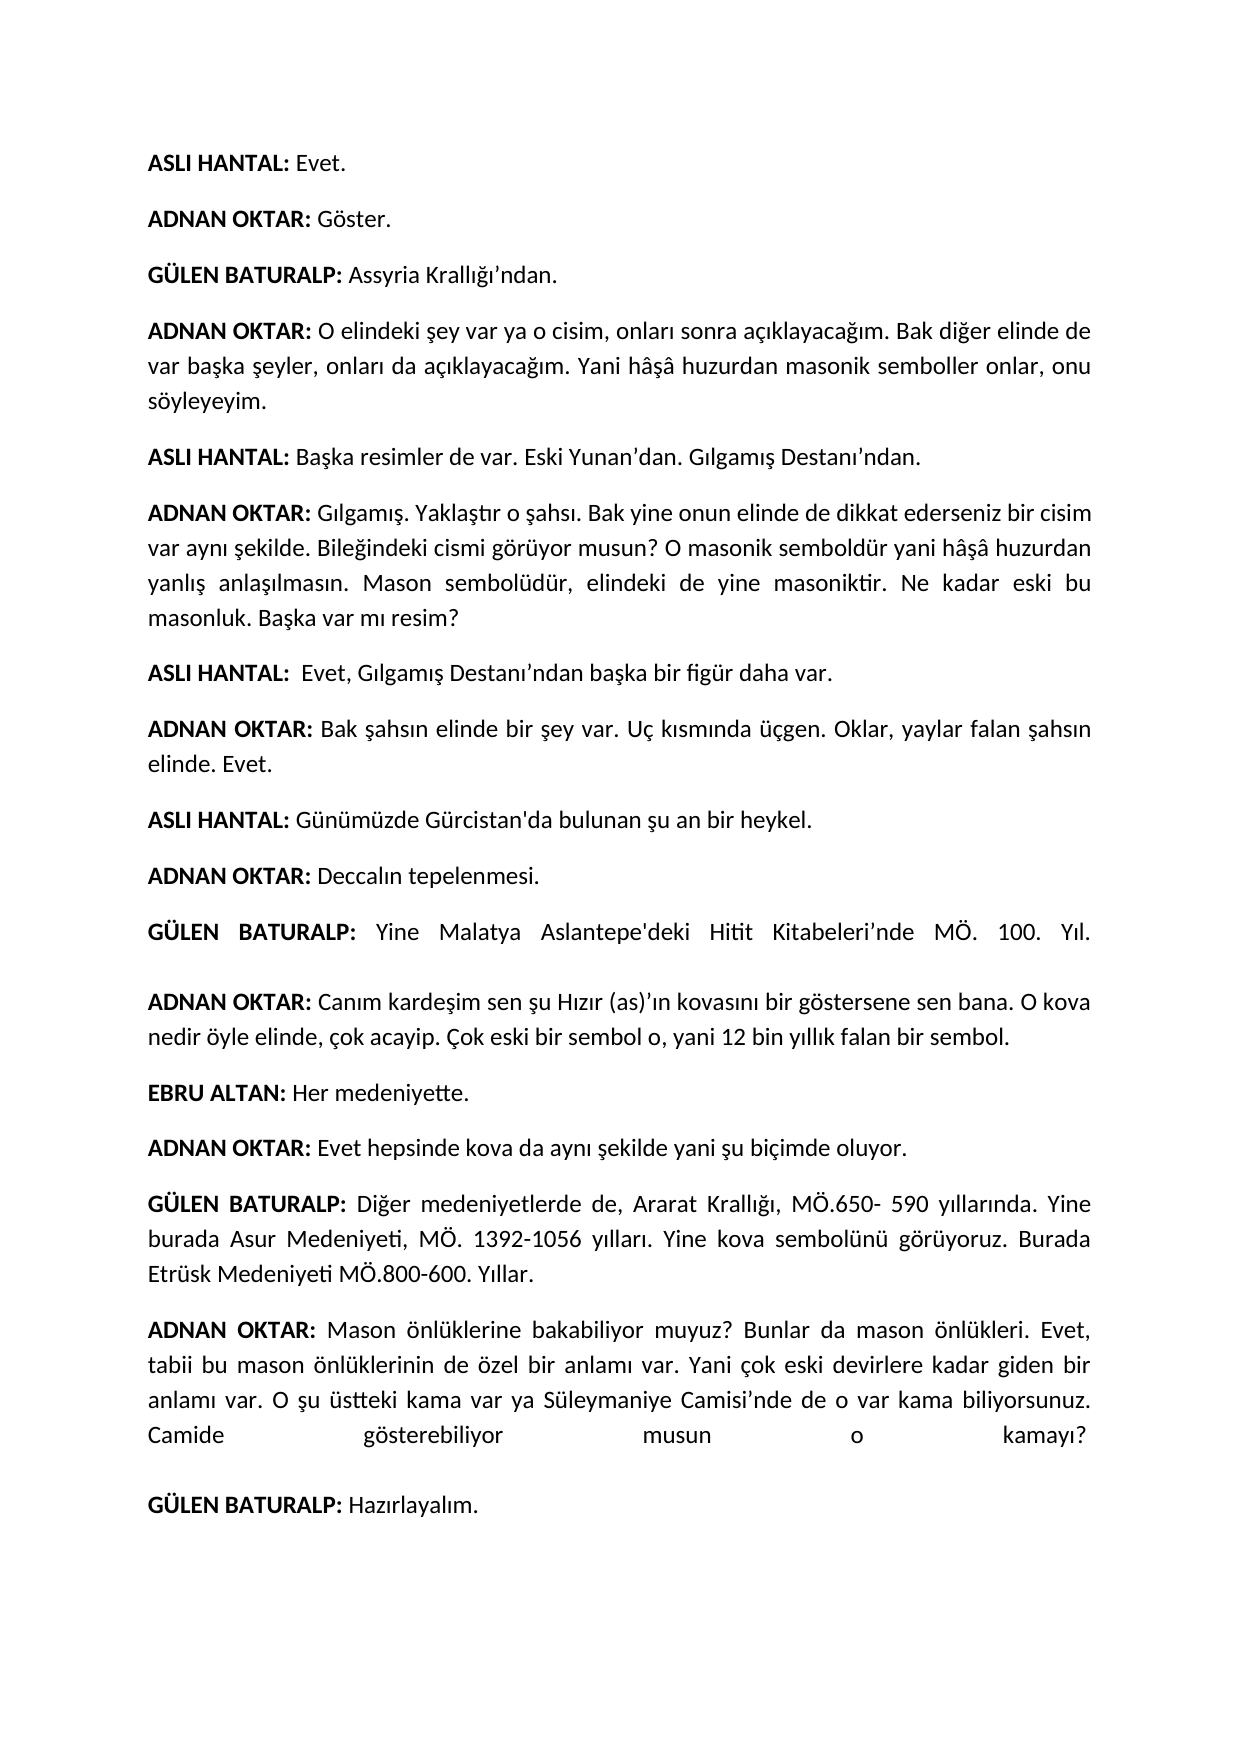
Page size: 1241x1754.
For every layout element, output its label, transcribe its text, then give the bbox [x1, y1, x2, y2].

text ADNAN OKTAR: Evet hepsinde kova da aynı şekilde yani şu biçimde oluyor. [148, 1133, 1093, 1163]
text ADNAN OKTAR: Göster. [148, 203, 1093, 234]
text ASLI HANTAL: Günümüzde Gürcistan'da bulunan şu an bir heykel. [148, 804, 1093, 835]
text ASLI HANTAL: Başka resimler de var. Eski Yunan’dan. Gılgamış Destanı’ndan. [148, 441, 1093, 471]
text ADNAN OKTAR: Bak şahsın elinde bir şey var. Uç kısmında üçgen. Oklar, yaylar falan şahsın elinde. Evet. [148, 713, 1093, 779]
text ADNAN OKTAR: O elindeki şey var ya o cisim, onları sonra açıklayacağım. Bak diğer elinde de var başka şeyler, onları da açıklayacağım. Yani hâşâ huzurdan masonik semboller onlar, onu söyleyeyim. [148, 315, 1093, 416]
text ADNAN OKTAR: Deccalın tepelenmesi. [148, 860, 1093, 891]
text EBRU ALTAN: Her medeniyette. [148, 1077, 1093, 1107]
text ADNAN OKTAR: Mason önlüklerine bakabiliyor muyuz? Bunlar da mason önlükleri. Evet, tabii bu mason önlüklerinin de özel bir anlamı var. Yani çok eski devirlere kadar giden bir anlamı var. O şu üstteki kama var ya Süleymaniye Camisi’nde de o var kama biliyorsunuz. Camide gösterebiliyor musun o kamayı? GÜLEN BATURALP: Hazırlayalım. [148, 1314, 1093, 1520]
text ADNAN OKTAR: Gılgamış. Yaklaştır o şahsı. Bak yine onun elinde de dikkat ederseniz bir cisim var aynı şekilde. Bileğindeki cismi görüyor musun? O masonik semboldür yani hâşâ huzurdan yanlış anlaşılmasın. Mason sembolüdür, elindeki de yine masoniktir. Ne kadar eski bu masonluk. Başka var mı resim? [148, 497, 1093, 632]
text GÜLEN BATURALP: Assyria Krallığı’ndan. [148, 259, 1093, 290]
text GÜLEN BATURALP: Yine Malatya Aslantepe'deki Hitit Kitabeleri’nde MÖ. 100. Yıl. ADNAN OKTAR: Canım kardeşim sen şu Hızır (as)’ın kovasını bir göstersene sen bana. O kova nedir öyle elinde, çok acayip. Çok eski bir sembol o, yani 12 bin yıllık falan bir sembol. [148, 916, 1093, 1051]
text ASLI HANTAL: Evet, Gılgamış Destanı’ndan başka bir figür daha var. [148, 658, 1093, 688]
text ASLI HANTAL: Evet. [148, 148, 1093, 178]
text GÜLEN BATURALP: Diğer medeniyetlerde de, Ararat Krallığı, MÖ.650- 590 yıllarında. Yine burada Asur Medeniyeti, MÖ. 1392-1056 yılları. Yine kova sembolünü görüyoruz. Burada Etrüsk Medeniyeti MÖ.800-600. Yıllar. [148, 1188, 1093, 1289]
